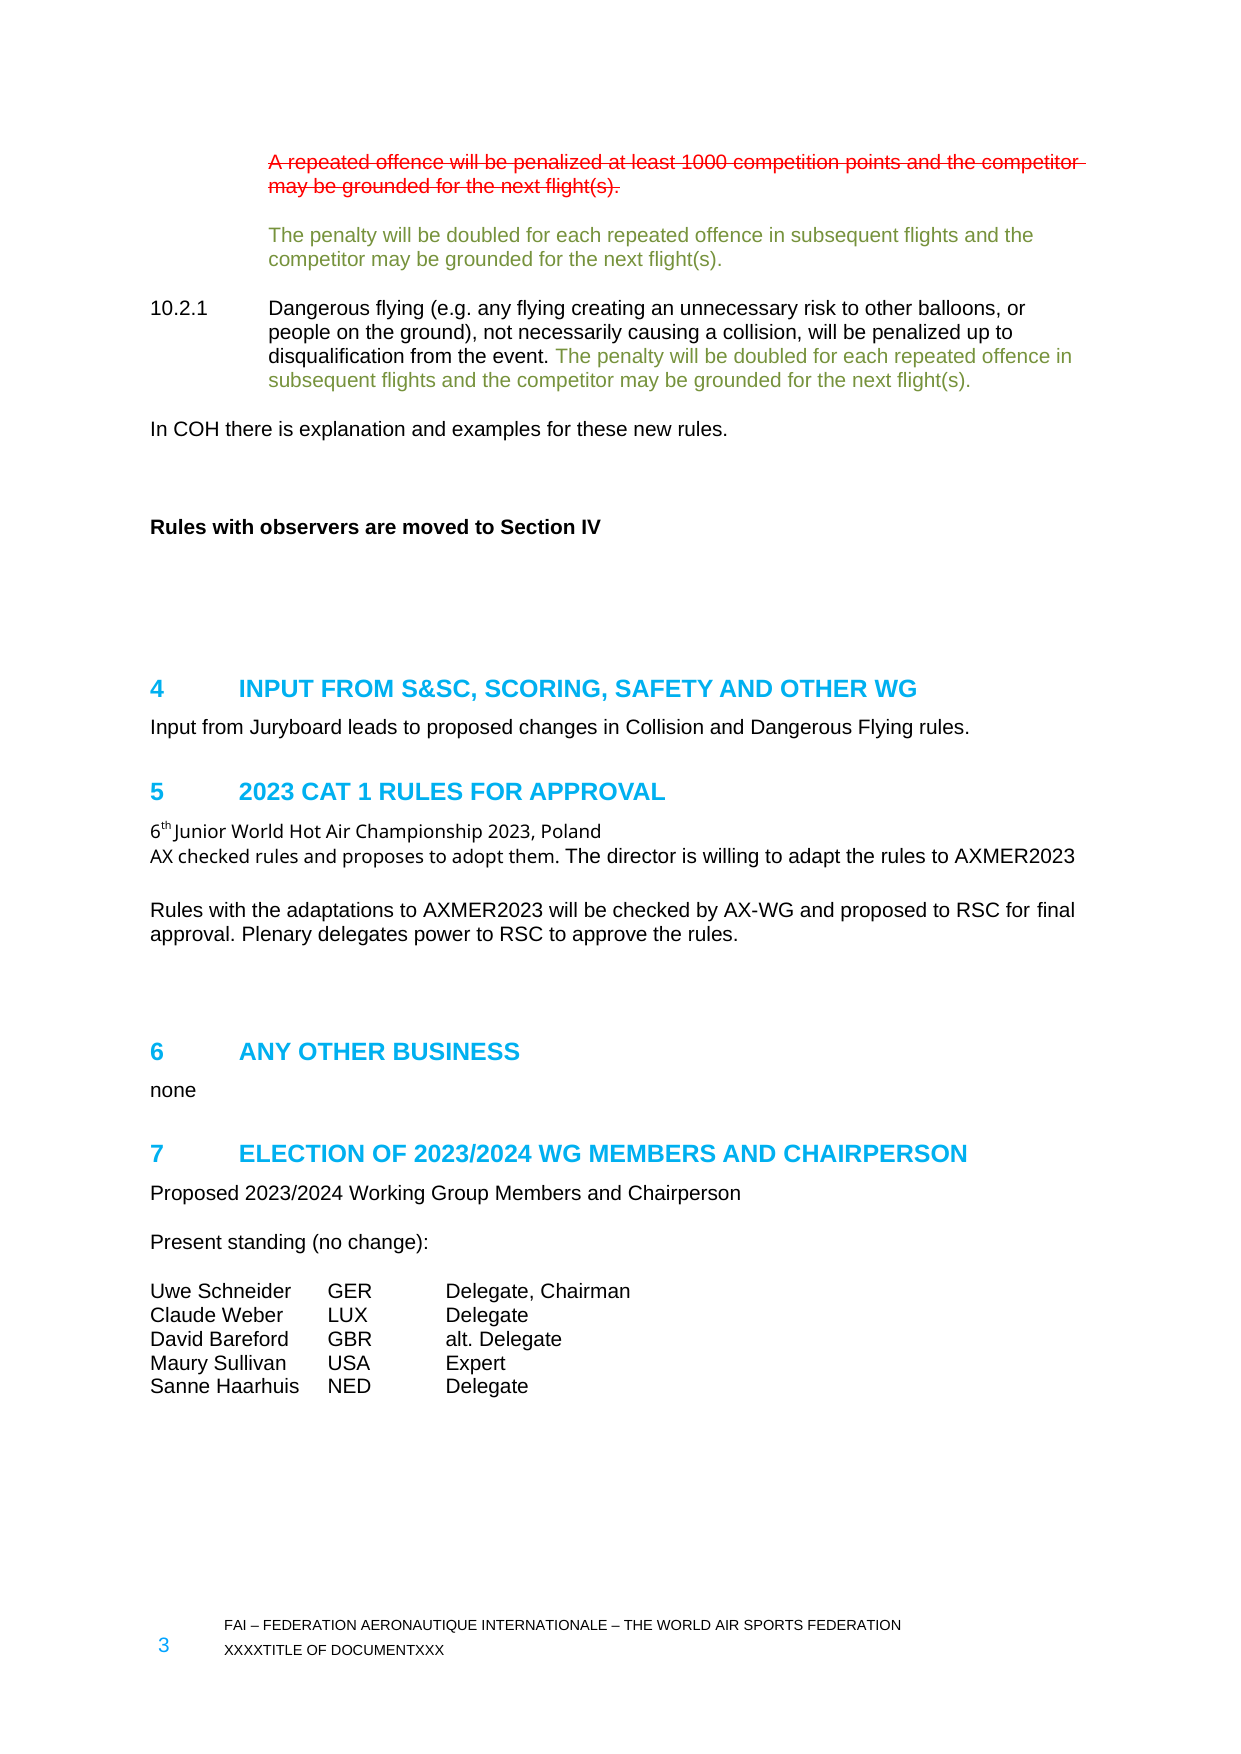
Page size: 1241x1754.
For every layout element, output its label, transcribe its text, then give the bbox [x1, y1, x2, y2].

text Proposed 2023/2024 Working Group Members and Chairperson [150, 1181, 1090, 1204]
subtitle Any Other Business [150, 1037, 1090, 1065]
text Rules with observers are moved to Section IV [150, 514, 1090, 538]
text A repeated offence will be penalized at least 1000 competition points and the competitor may be grounded for the next flight(s). [268, 150, 1090, 198]
subtitle Input from S&SC, Scoring, Safety and other WG [150, 674, 1090, 703]
text In COH there is explanation and examples for these new rules. [150, 417, 1090, 441]
subtitle Election of 2023/2024 WG Members and Chairperson [150, 1139, 1090, 1168]
text 6th Junior World Hot Air Championship 2023, Poland AX checked rules and proposes to adopt them. The director is willing to adapt the rules to AXMER2023 [150, 818, 1090, 869]
text Input from Juryboard leads to proposed changes in Collision and Dangerous Flying rules. [150, 715, 1090, 739]
text The penalty will be doubled for each repeated offence in subsequent flights and the competitor may be grounded for the next flight(s). [268, 223, 1090, 271]
text none [150, 1078, 1090, 1102]
text Present standing (no change): [150, 1229, 1090, 1253]
text 10.2.1 Dangerous flying (e.g. any flying creating an unnecessary risk to other balloons, or people on the ground), not necessarily causing a collision, will be penalized up to disqualification from the event. The penalty will be doubled for each repeated offence in subsequent flights and the competitor may be grounded for the next flight(s). [150, 296, 1090, 392]
text Uwe Schneider GER Delegate, Chairman Claude Weber LUX Delegate David Bareford GBR alt. Delegate Maury Sullivan USA Expert Sanne Haarhuis NED Delegate [150, 1278, 1090, 1398]
subtitle 2023 Cat 1 Rules for approval [150, 777, 1090, 805]
text Rules with the adaptations to AXMER2023 will be checked by AX-WG and proposed to RSC for final approval. Plenary delegates power to RSC to approve the rules. [150, 898, 1090, 946]
